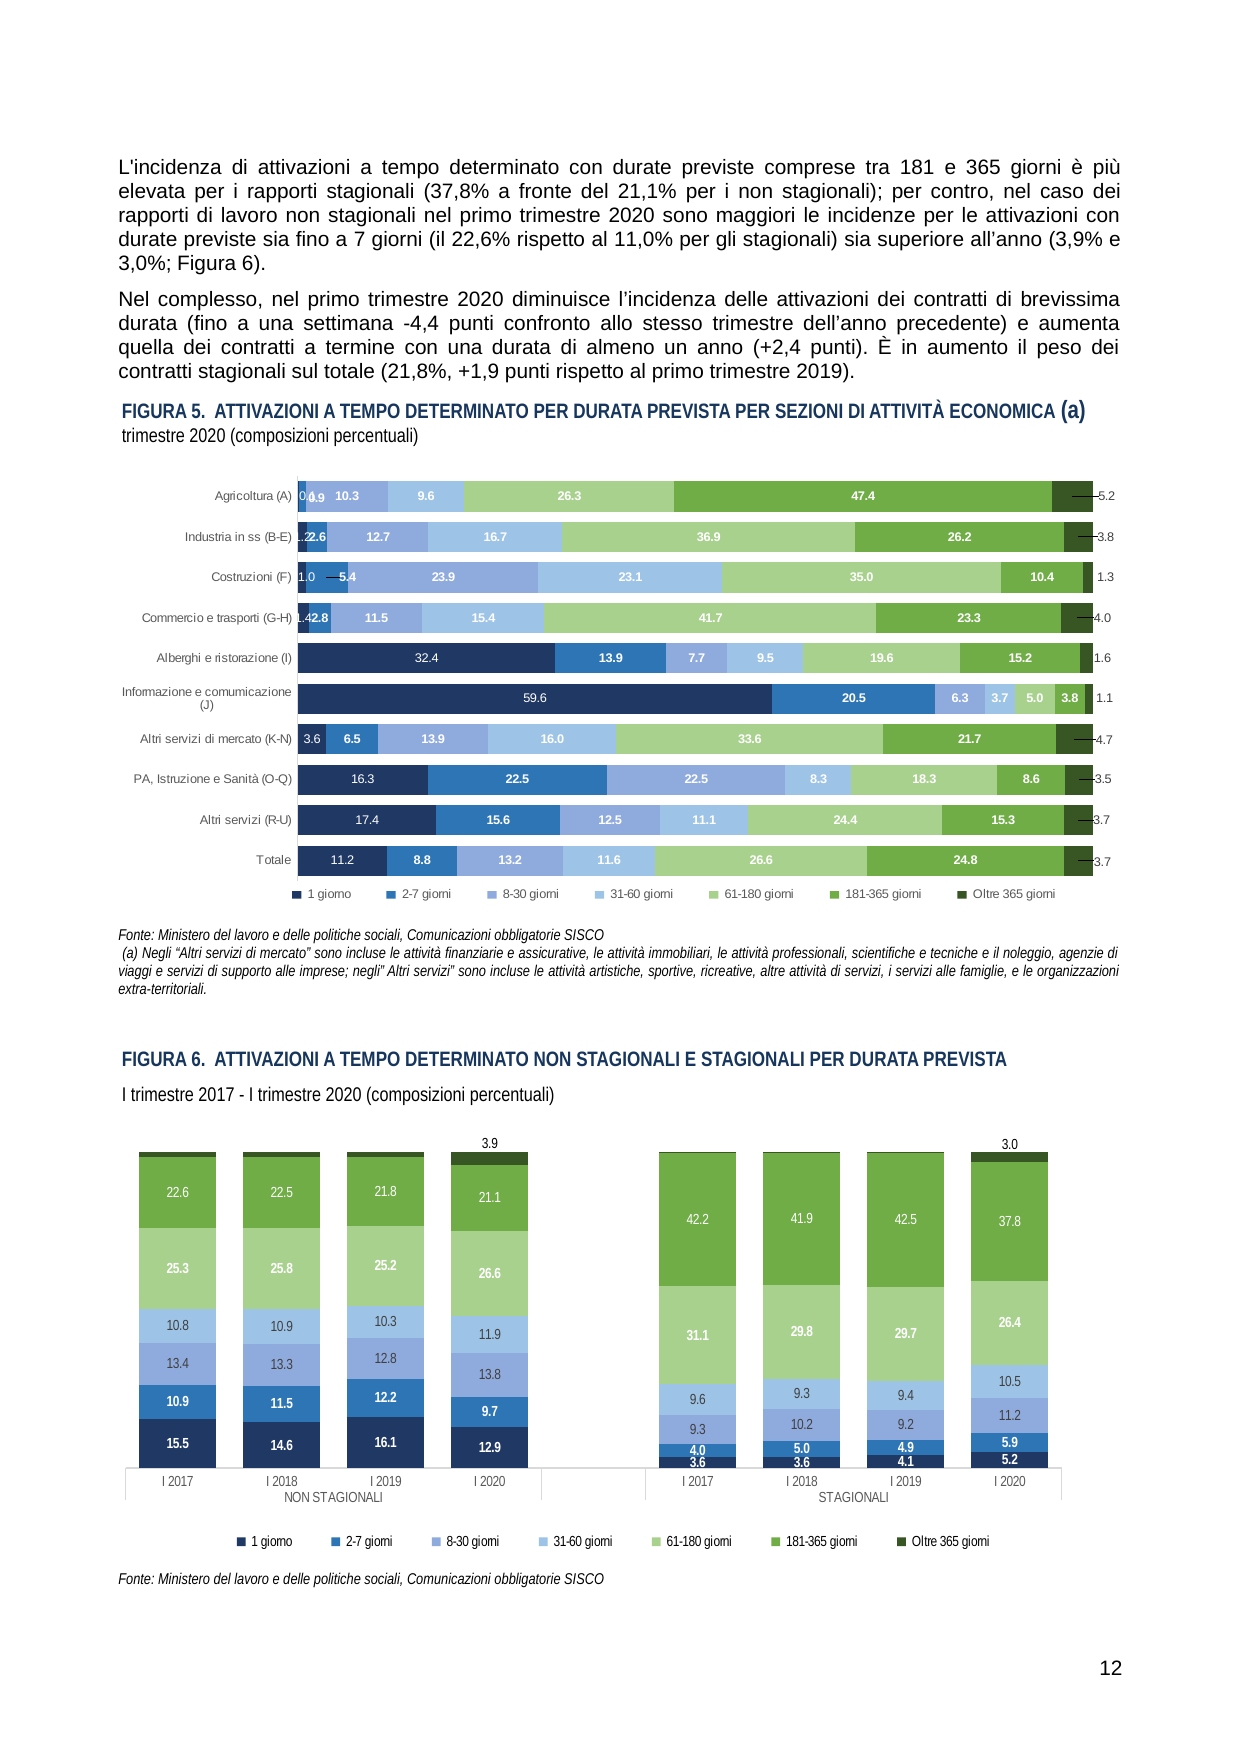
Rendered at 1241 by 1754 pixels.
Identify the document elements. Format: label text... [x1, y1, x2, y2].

text Nel complesso, nel primo trimestre 2020 diminuisce l’incidenza delle attivazioni dei contratti di brevissima durata (fino a una settimana -4,4 punti confronto allo stesso trimestre dell’anno precedente) e aumenta quella dei contratti a termine con una durata di almeno un anno (+2,4 punti). È in aumento il peso dei contratti stagionali sul totale (21,8%, +1,9 punti rispetto al primo trimestre 2019). [118, 287, 1122, 383]
text I trimestre 2017 - I trimestre 2020 (composizioni percentuali) [122, 1083, 1122, 1106]
text Fonte: Ministero del lavoro e delle politiche sociali, Comunicazioni obbligatorie SISCO [118, 1569, 1122, 1587]
text Fonte: Ministero del lavoro e delle politiche sociali, Comunicazioni obbligatorie SISCO [118, 926, 1122, 944]
text Figura 5. Attivazioni a tempo determinato per durata prevista per sezioni di attività economica (a) trimestre 2020 (composizioni percentuali) [122, 395, 1122, 447]
text L'incidenza di attivazioni a tempo determinato con durate previste comprese tra 181 e 365 giorni è più elevata per i rapporti stagionali (37,8% a fronte del 21,1% per i non stagionali); per contro, nel caso dei rapporti di lavoro non stagionali nel primo trimestre 2020 sono maggiori le incidenze per le attivazioni con durate previste sia fino a 7 giorni (il 22,6% rispetto al 11,0% per gli stagionali) sia superiore all’anno (3,9% e 3,0%; Figura 6). [118, 155, 1122, 274]
text (a) Negli “Altri servizi di mercato” sono incluse le attività finanziarie e assicurative, le attività immobiliari, le attività professionali, scientifiche e tecniche e il noleggio, agenzie di viaggi e servizi di supporto alle imprese; negli” Altri servizi” sono incluse le attività artistiche, sportive, ricreative, altre attività di servizi, i servizi alle famiglie, e le organizzazioni extra-territoriali. [118, 944, 1122, 998]
text Figura 6. Attivazioni a tempo determinato non stagionali e stagionali per durata prevista [122, 1047, 1122, 1071]
